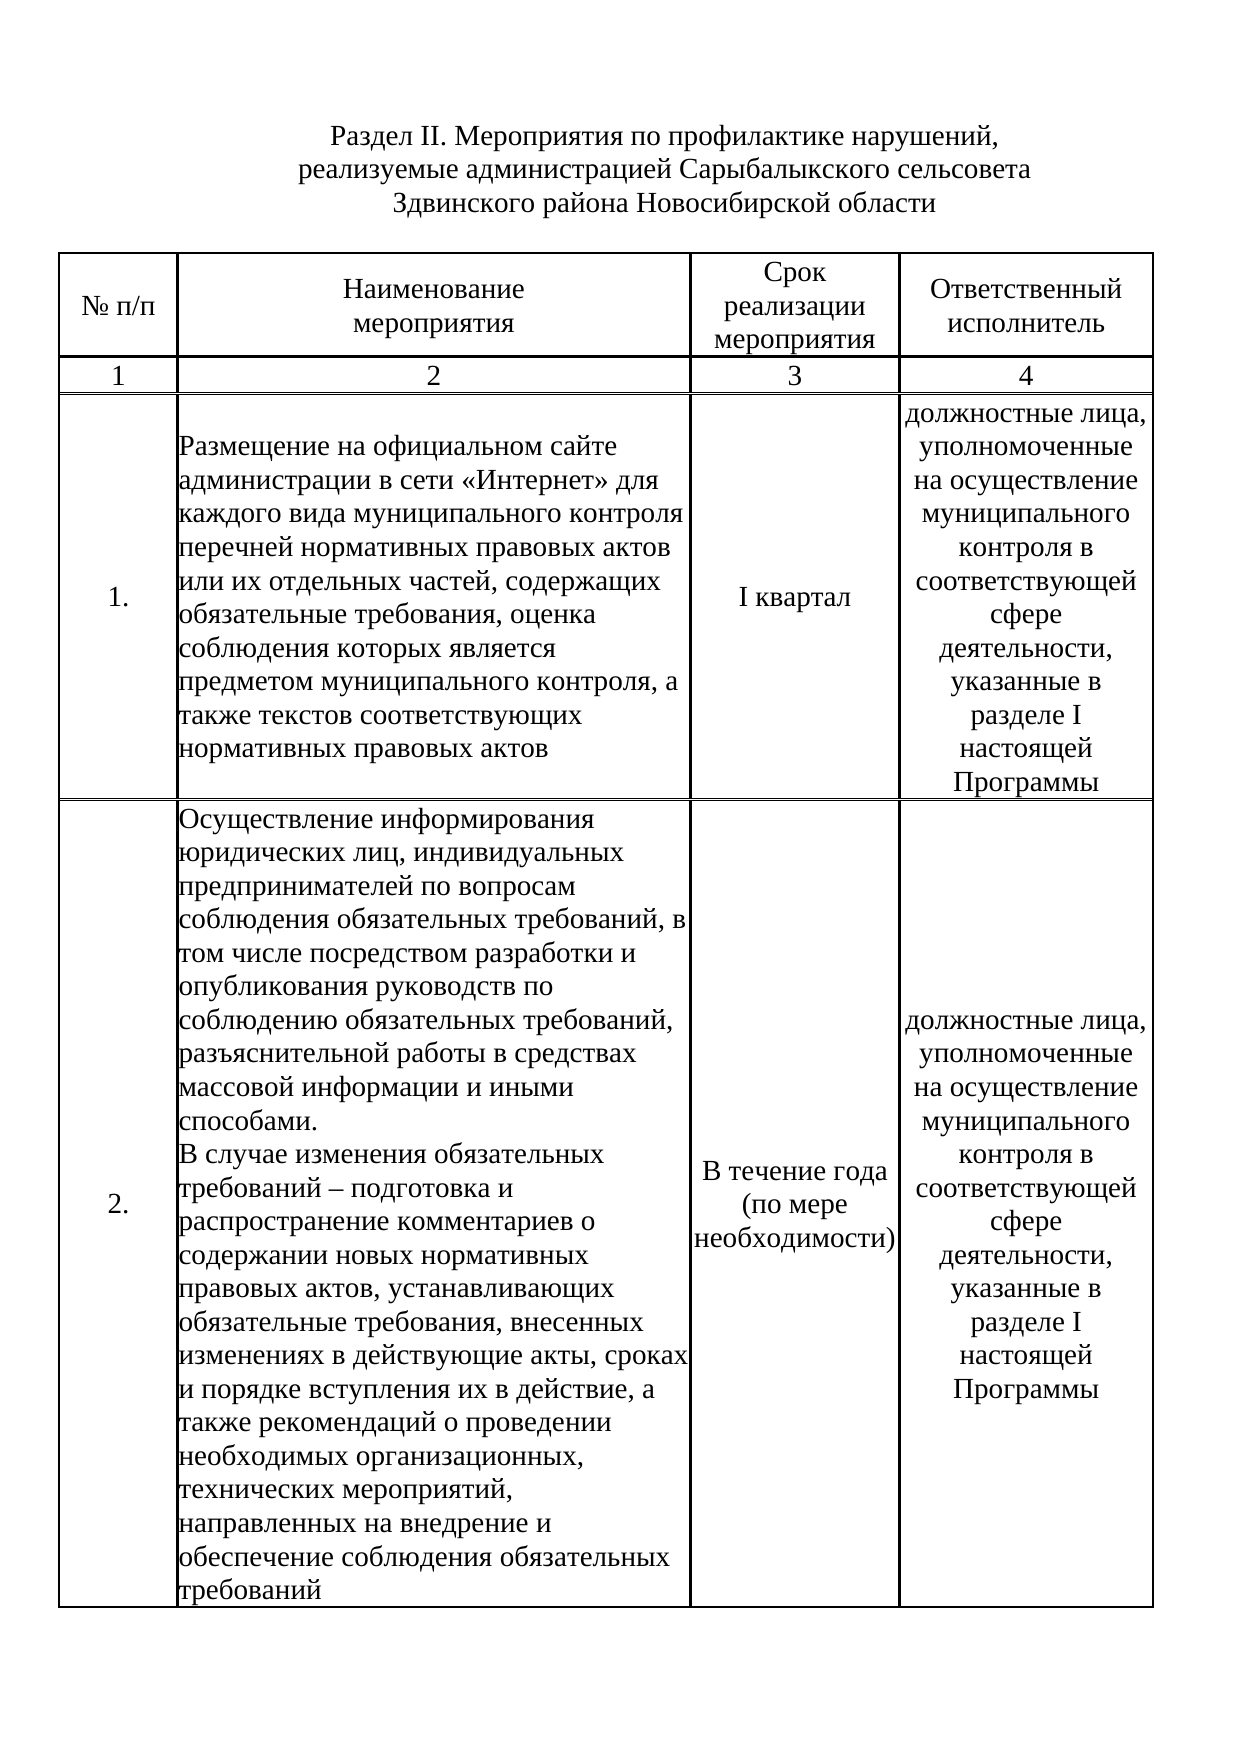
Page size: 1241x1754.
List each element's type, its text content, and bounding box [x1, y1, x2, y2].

table_cell I квартал [692, 395, 898, 797]
table_cell 1 [60, 358, 176, 392]
text Здвинского района Новосибирской области [177, 185, 1152, 219]
table_cell 1. [60, 395, 176, 797]
table_cell 3 [692, 358, 898, 392]
text Раздел II. Мероприятия по профилактике нарушений, [177, 118, 1152, 152]
table_header Срок реализации мероприятия [692, 254, 898, 355]
table_header Наименование мероприятия [179, 254, 689, 355]
table_cell В течение года (по мере необходимости) [692, 801, 898, 1606]
table_header № п/п [60, 254, 176, 355]
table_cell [901, 801, 1152, 1606]
table_cell 2 [179, 358, 689, 392]
table_cell 4 [901, 358, 1152, 392]
table_header Ответственный исполнитель [901, 254, 1152, 355]
table_cell 2. [60, 801, 176, 1606]
table_cell Размещение на официальном сайте администрации в сети «Интернет» для каждого вида муниципального контроля перечней нормативных правовых актов или их отдельных частей, содержащих обязательные требования, оценка соблюдения которых является предметом муниципального контроля, а также текстов соответствующих нормативных правовых актов [179, 395, 689, 797]
text реализуемые администрацией Сарыбалыкского сельсовета [177, 152, 1152, 185]
table_cell Осуществление информирования юридических лиц, индивидуальных предпринимателей по вопросам соблюдения обязательных требований, в том числе посредством разработки и опубликования руководств по соблюдению обязательных требований, разъяснительной работы в средствах массовой информации и иными способами. В случае изменения обязательных требований – подготовка и распространение комментариев о содержании новых нормативных правовых актов, устанавливающих обязательные требования, внесенных изменениях в действующие акты, сроках и порядке вступления их в действие, а также рекомендаций о проведении необходимых организационных, технических мероприятий, направленных на внедрение и обеспечение соблюдения обязательных требований [179, 801, 689, 1606]
